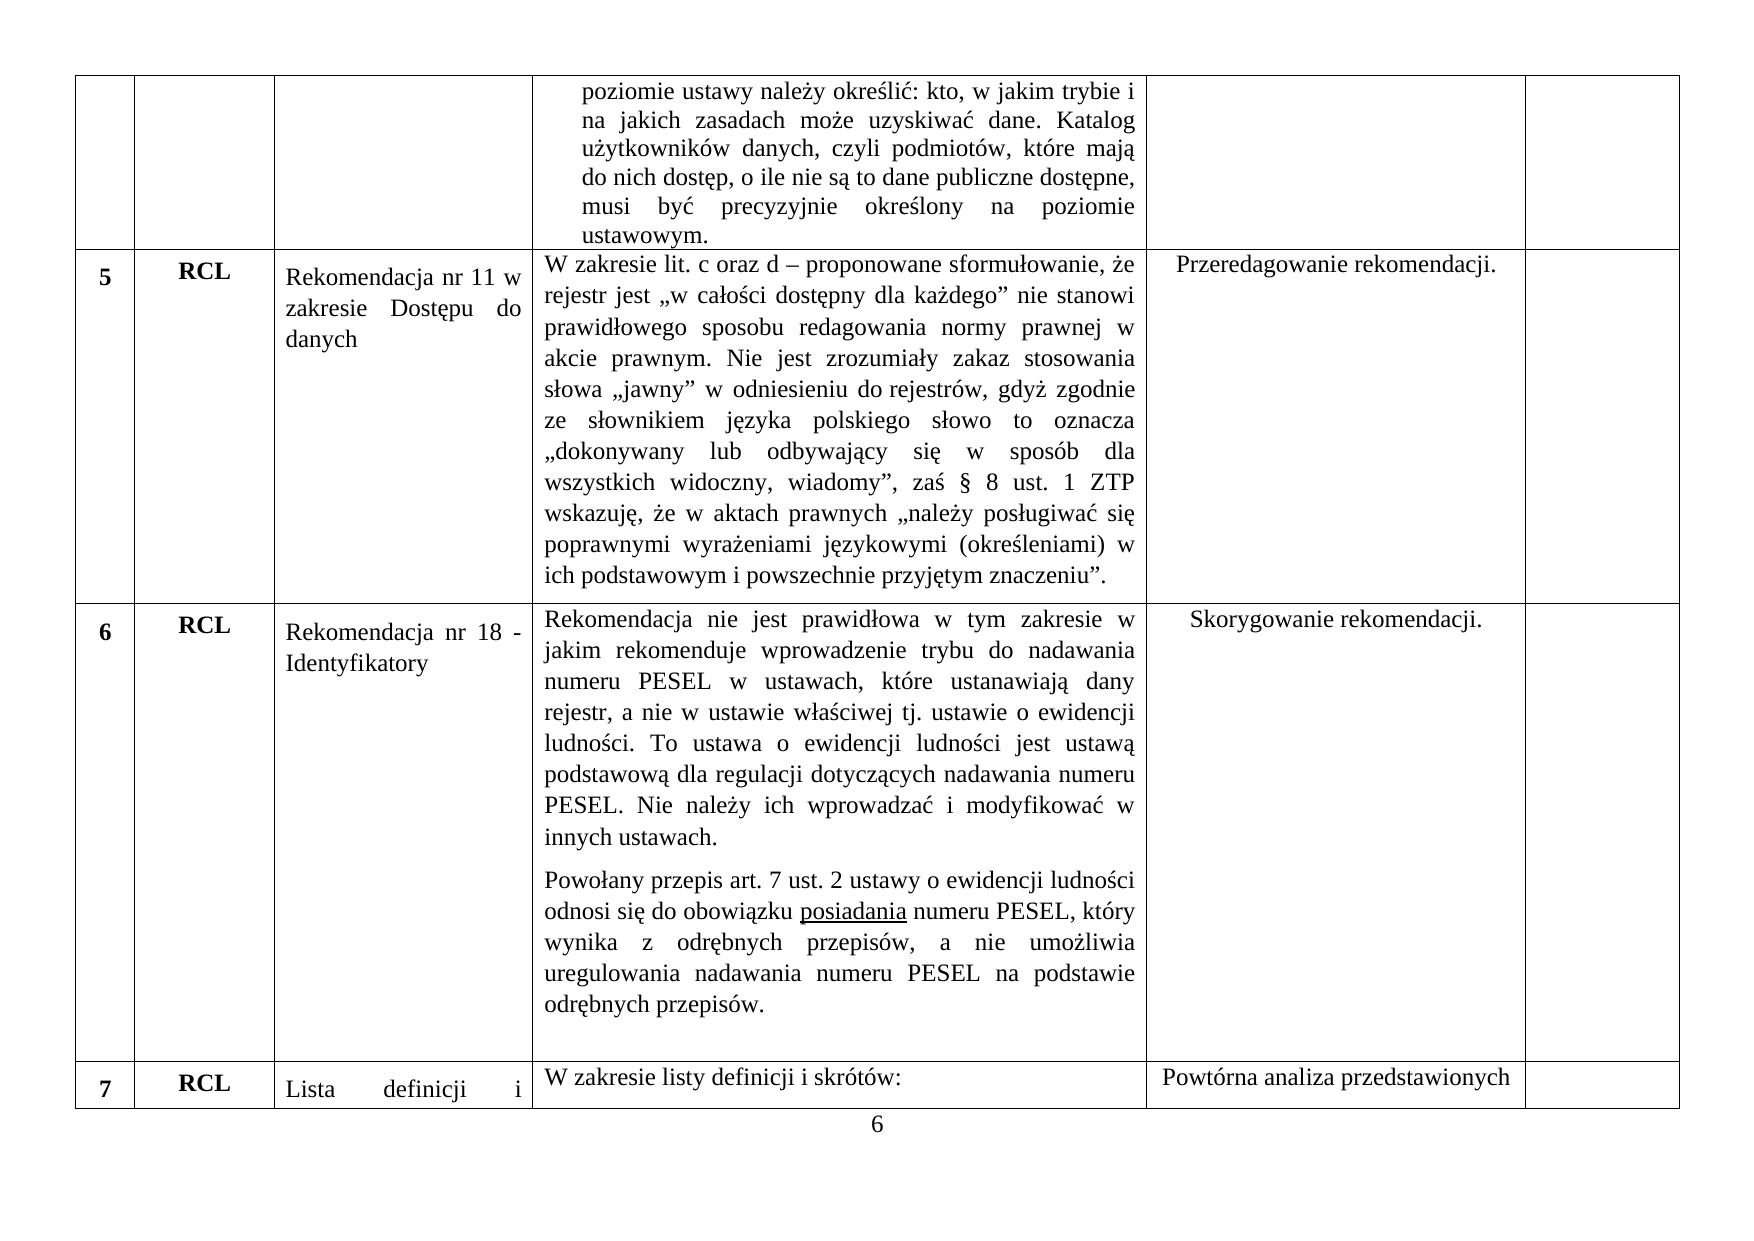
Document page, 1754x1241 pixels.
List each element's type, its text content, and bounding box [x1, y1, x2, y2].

table_cell Rekomendacja nie jest prawidłowa w tym zakresie w jakim rekomenduje wprowadzenie trybu do nadawania numeru PESEL w ustawach, które ustanawiają dany rejestr, a nie w ustawie właściwej tj. ustawie o ewidencji ludności. To ustawa o ewidencji ludności jest ustawą podstawową dla regulacji dotyczących nadawania numeru PESEL. Nie należy ich wprowadzać i modyfikować w innych ustawach. Powołany przepis art. 7 ust. 2 ustawy o ewidencji ludności odnosi się do obowiązku posiadania numeru PESEL, który wynika z odrębnych przepisów, a nie umożliwia uregulowania nadawania numeru PESEL na podstawie odrębnych przepisów. [533, 604, 1146, 1061]
table_cell Rekomendacja nr 18 - Identyfikatory [275, 604, 532, 1061]
table_cell [1147, 76, 1525, 248]
table_cell Przeredagowanie rekomendacji. [1147, 250, 1525, 603]
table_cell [275, 1062, 532, 1108]
table_cell RCL [135, 250, 274, 603]
table_cell Skorygowanie rekomendacji. [1147, 604, 1525, 1061]
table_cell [1147, 1062, 1525, 1108]
table_cell [1526, 250, 1679, 603]
table_cell Rekomendacja nr 11 w zakresie Dostępu do danych [275, 250, 532, 603]
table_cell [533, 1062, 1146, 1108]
table_cell 5 [76, 250, 134, 603]
table_cell [1526, 76, 1679, 248]
table_cell 6 [76, 604, 134, 1061]
table_cell W zakresie lit. c oraz d – proponowane sformułowanie, że rejestr jest „w całości dostępny dla każdego” nie stanowi prawidłowego sposobu redagowania normy prawnej w akcie prawnym. Nie jest zrozumiały zakaz stosowania słowa „jawny” w odniesieniu do rejestrów, gdyż zgodnie ze słownikiem języka polskiego słowo to oznacza „dokonywany lub odbywający się w sposób dla wszystkich widoczny, wiadomy”, zaś § 8 ust. 1 ZTP wskazuję, że w aktach prawnych „należy posługiwać się poprawnymi wyrażeniami językowymi (określeniami) w ich podstawowym i powszechnie przyjętym znaczeniu”. [533, 250, 1146, 603]
table_cell [1526, 604, 1679, 1061]
table_cell [1526, 1062, 1679, 1108]
table_cell RCL [135, 1062, 274, 1108]
table_cell RCL [135, 604, 274, 1061]
table_cell 7 [76, 1062, 134, 1108]
